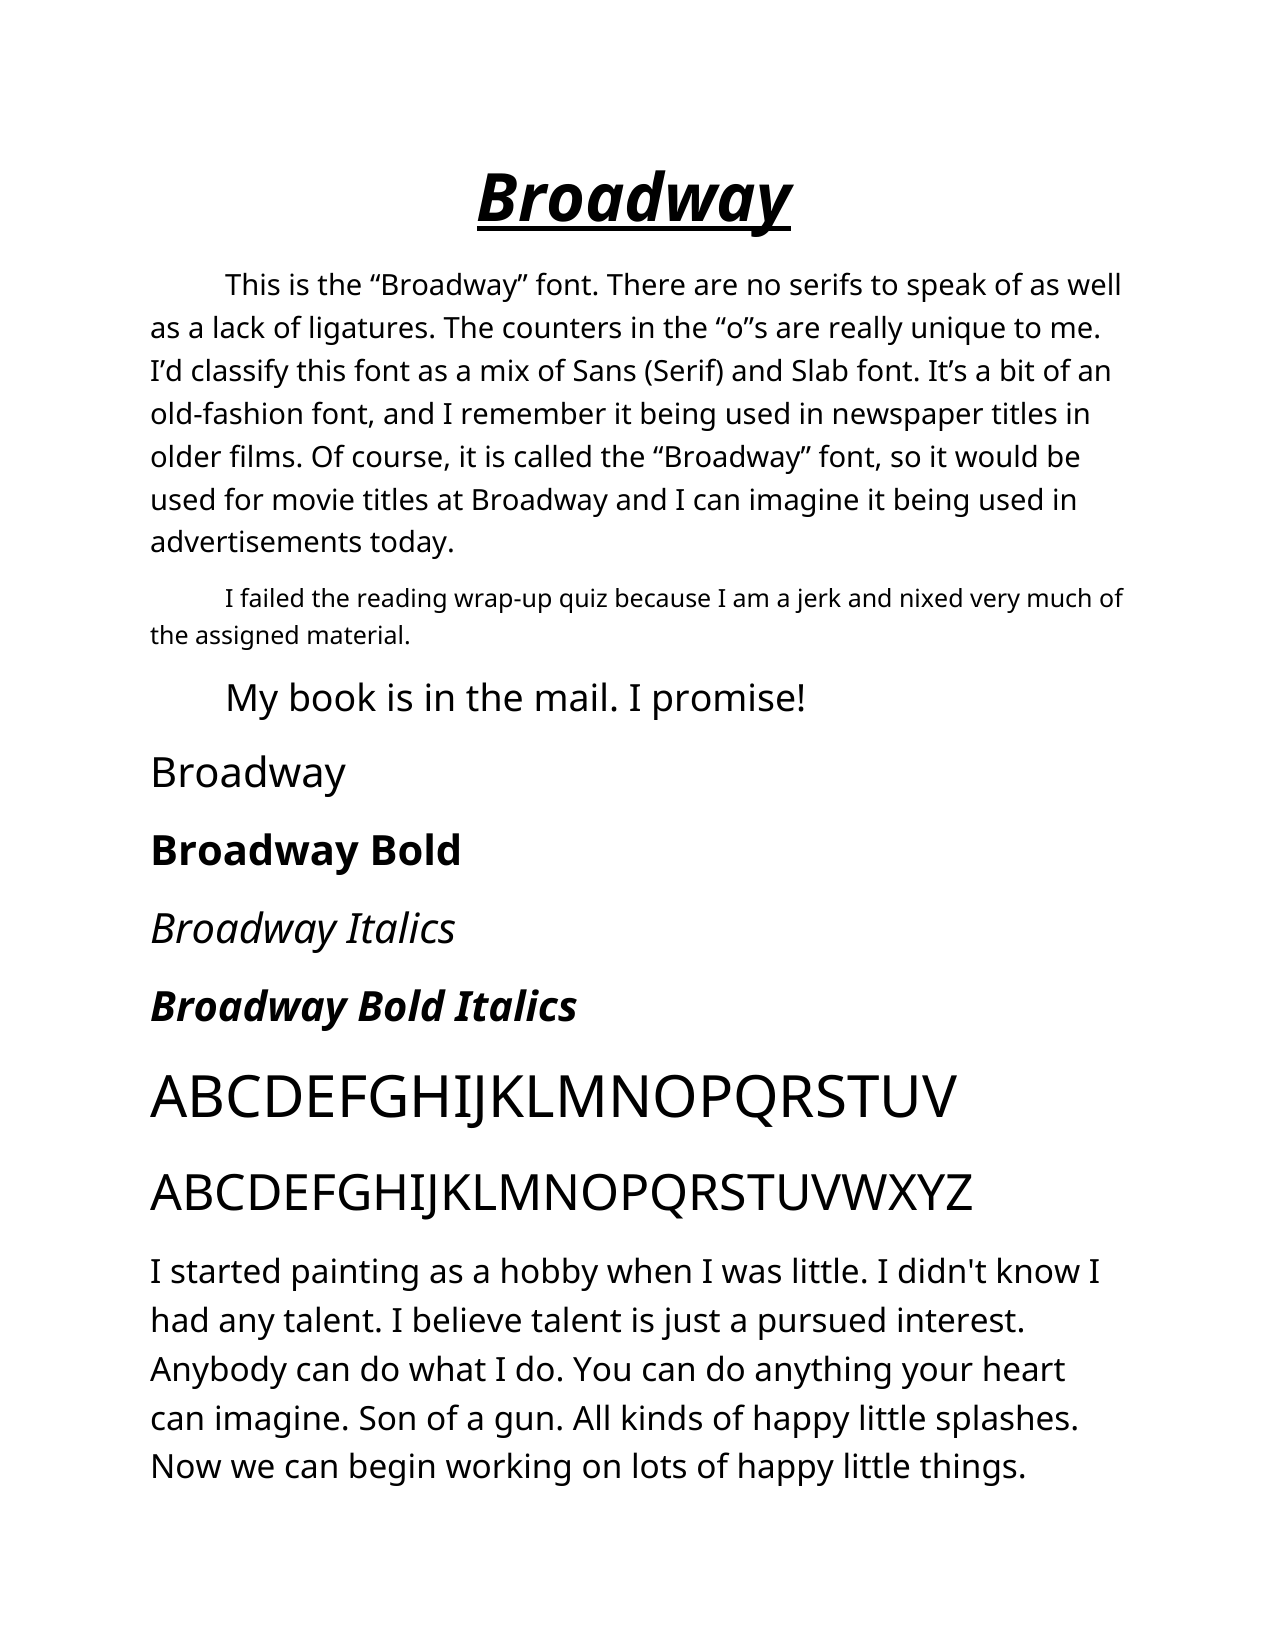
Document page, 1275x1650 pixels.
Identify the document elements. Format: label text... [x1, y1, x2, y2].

text I started painting as a hobby when I was little. I didn't know I had any talent. I believe talent is just a pursued interest. Anybody can do what I do. You can do anything your heart can imagine. Son of a gun. All kinds of happy little splashes. Now we can begin working on lots of happy little things. [150, 1247, 1125, 1489]
text Broadway Bold Italics [150, 977, 1125, 1033]
text This is the “Broadway” font. There are no serifs to speak of as well as a lack of ligatures. The counters in the “o”s are really unique to me. I’d classify this font as a mix of Sans (Serif) and Slab font. It’s a bit of an old-fashion font, and I remember it being used in newspaper titles in older films. Of course, it is called the “Broadway” font, so it would be used for movie titles at Broadway and I can imagine it being used in advertisements today. [150, 265, 1125, 561]
text Broadway [150, 743, 1125, 800]
text ABCDEFGHIJKLMNOPQRSTUVWXYZ [150, 1157, 1125, 1225]
text Broadway Bold [150, 821, 1125, 878]
text I failed the reading wrap-up quiz because I am a jerk and nixed very much of the assigned material. [150, 581, 1125, 652]
text Broadway Italics [150, 899, 1125, 956]
text ABCDEFGHIJKLMNOPQRSTUV [150, 1055, 1125, 1134]
text My book is in the mail. I promise! [150, 671, 1125, 722]
text Broadway [150, 150, 1125, 241]
